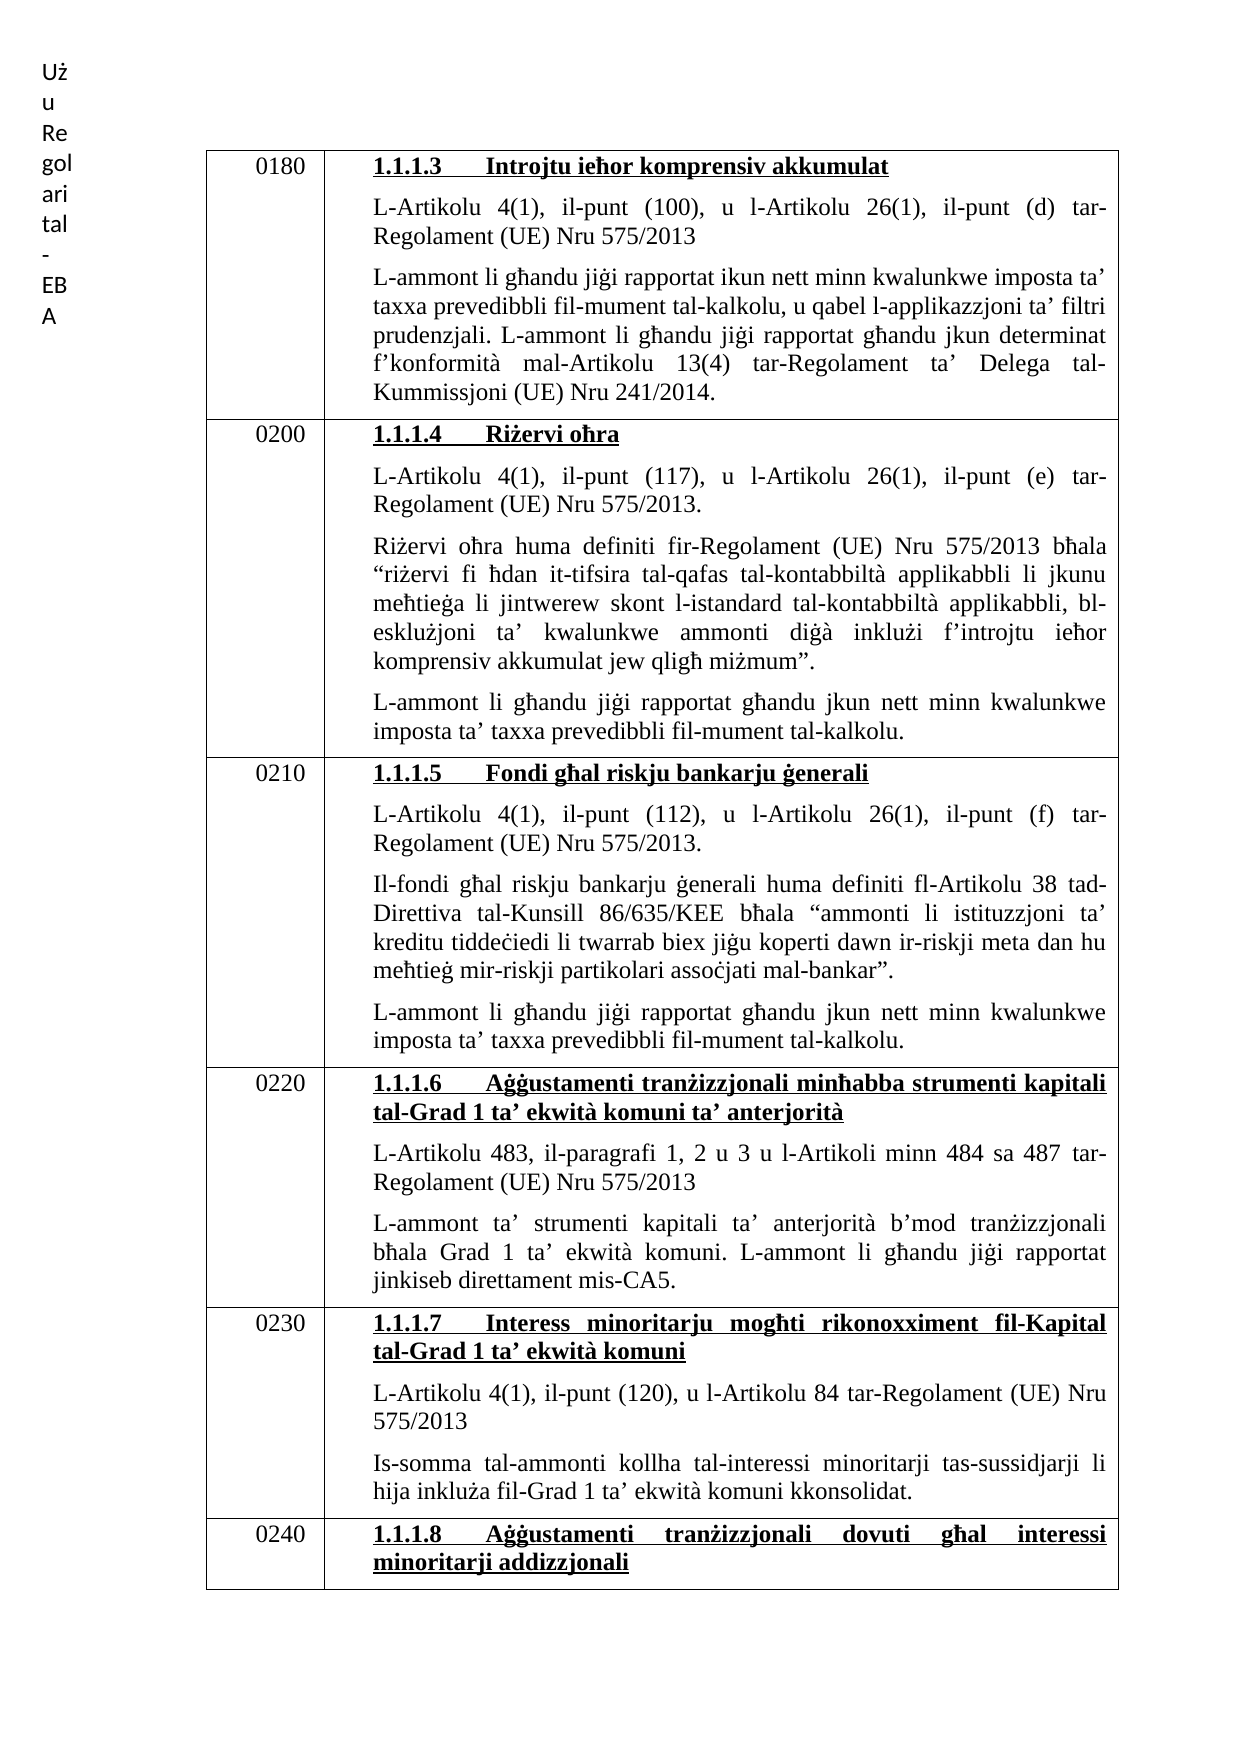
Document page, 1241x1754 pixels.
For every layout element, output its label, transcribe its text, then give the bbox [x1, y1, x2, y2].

table_cell 0240 [207, 1519, 324, 1589]
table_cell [325, 1519, 1118, 1589]
table_cell 1.1.1.7 Interess minoritarju mogħti rikonoxximent fil-Kapital tal-Grad 1 ta’ ekwità komuni L-Artikolu 4(1), il-punt (120), u l-Artikolu 84 tar-Regolament (UE) Nru 575/2013 Is-somma tal-ammonti kollha tal-interessi minoritarji tas-sussidjarji li hija inkluża fil-Grad 1 ta’ ekwità komuni kkonsolidat. [325, 1308, 1118, 1518]
table_cell 1.1.1.6 Aġġustamenti tranżizzjonali minħabba strumenti kapitali tal-Grad 1 ta’ ekwità komuni ta’ anterjorità L-Artikolu 483, il-paragrafi 1, 2 u 3 u l-Artikoli minn 484 sa 487 tar-Regolament (UE) Nru 575/2013 L-ammont ta’ strumenti kapitali ta’ anterjorità b’mod tranżizzjonali bħala Grad 1 ta’ ekwità komuni. L-ammont li għandu jiġi rapportat jinkiseb direttament mis-CA5. [325, 1068, 1118, 1307]
table_cell 1.1.1.5 Fondi għal riskju bankarju ġenerali L-Artikolu 4(1), il-punt (112), u l-Artikolu 26(1), il-punt (f) tar-Regolament (UE) Nru 575/2013. Il-fondi għal riskju bankarju ġenerali huma definiti fl-Artikolu 38 tad-Direttiva tal-Kunsill 86/635/KEE bħala “ammonti li istituzzjoni ta’ kreditu tiddeċiedi li twarrab biex jiġu koperti dawn ir-riskji meta dan hu meħtieġ mir-riskji partikolari assoċjati mal-bankar”. L-ammont li għandu jiġi rapportat għandu jkun nett minn kwalunkwe imposta ta’ taxxa prevedibbli fil-mument tal-kalkolu. [325, 758, 1118, 1067]
table_cell 0220 [207, 1068, 324, 1307]
table_cell 0210 [207, 758, 324, 1067]
table_cell 0200 [207, 420, 324, 757]
table_cell 0180 [207, 151, 324, 418]
table_cell 1.1.1.4 Riżervi oħra L-Artikolu 4(1), il-punt (117), u l-Artikolu 26(1), il-punt (e) tar-Regolament (UE) Nru 575/2013. Riżervi oħra huma definiti fir-Regolament (UE) Nru 575/2013 bħala “riżervi fi ħdan it-tifsira tal-qafas tal-kontabbiltà applikabbli li jkunu meħtieġa li jintwerew skont l-istandard tal-kontabbiltà applikabbli, bl-esklużjoni ta’ kwalunkwe ammonti diġà inklużi f’introjtu ieħor komprensiv akkumulat jew qligħ miżmum”. L-ammont li għandu jiġi rapportat għandu jkun nett minn kwalunkwe imposta ta’ taxxa prevedibbli fil-mument tal-kalkolu. [325, 420, 1118, 757]
table_cell 1.1.1.3 Introjtu ieħor komprensiv akkumulat L-Artikolu 4(1), il-punt (100), u l-Artikolu 26(1), il-punt (d) tar-Regolament (UE) Nru 575/2013 L-ammont li għandu jiġi rapportat ikun nett minn kwalunkwe imposta ta’ taxxa prevedibbli fil-mument tal-kalkolu, u qabel l-applikazzjoni ta’ filtri prudenzjali. L-ammont li għandu jiġi rapportat għandu jkun determinat f’konformità mal-Artikolu 13(4) tar-Regolament ta’ Delega tal-Kummissjoni (UE) Nru 241/2014. [325, 151, 1118, 418]
table_cell 0230 [207, 1308, 324, 1518]
